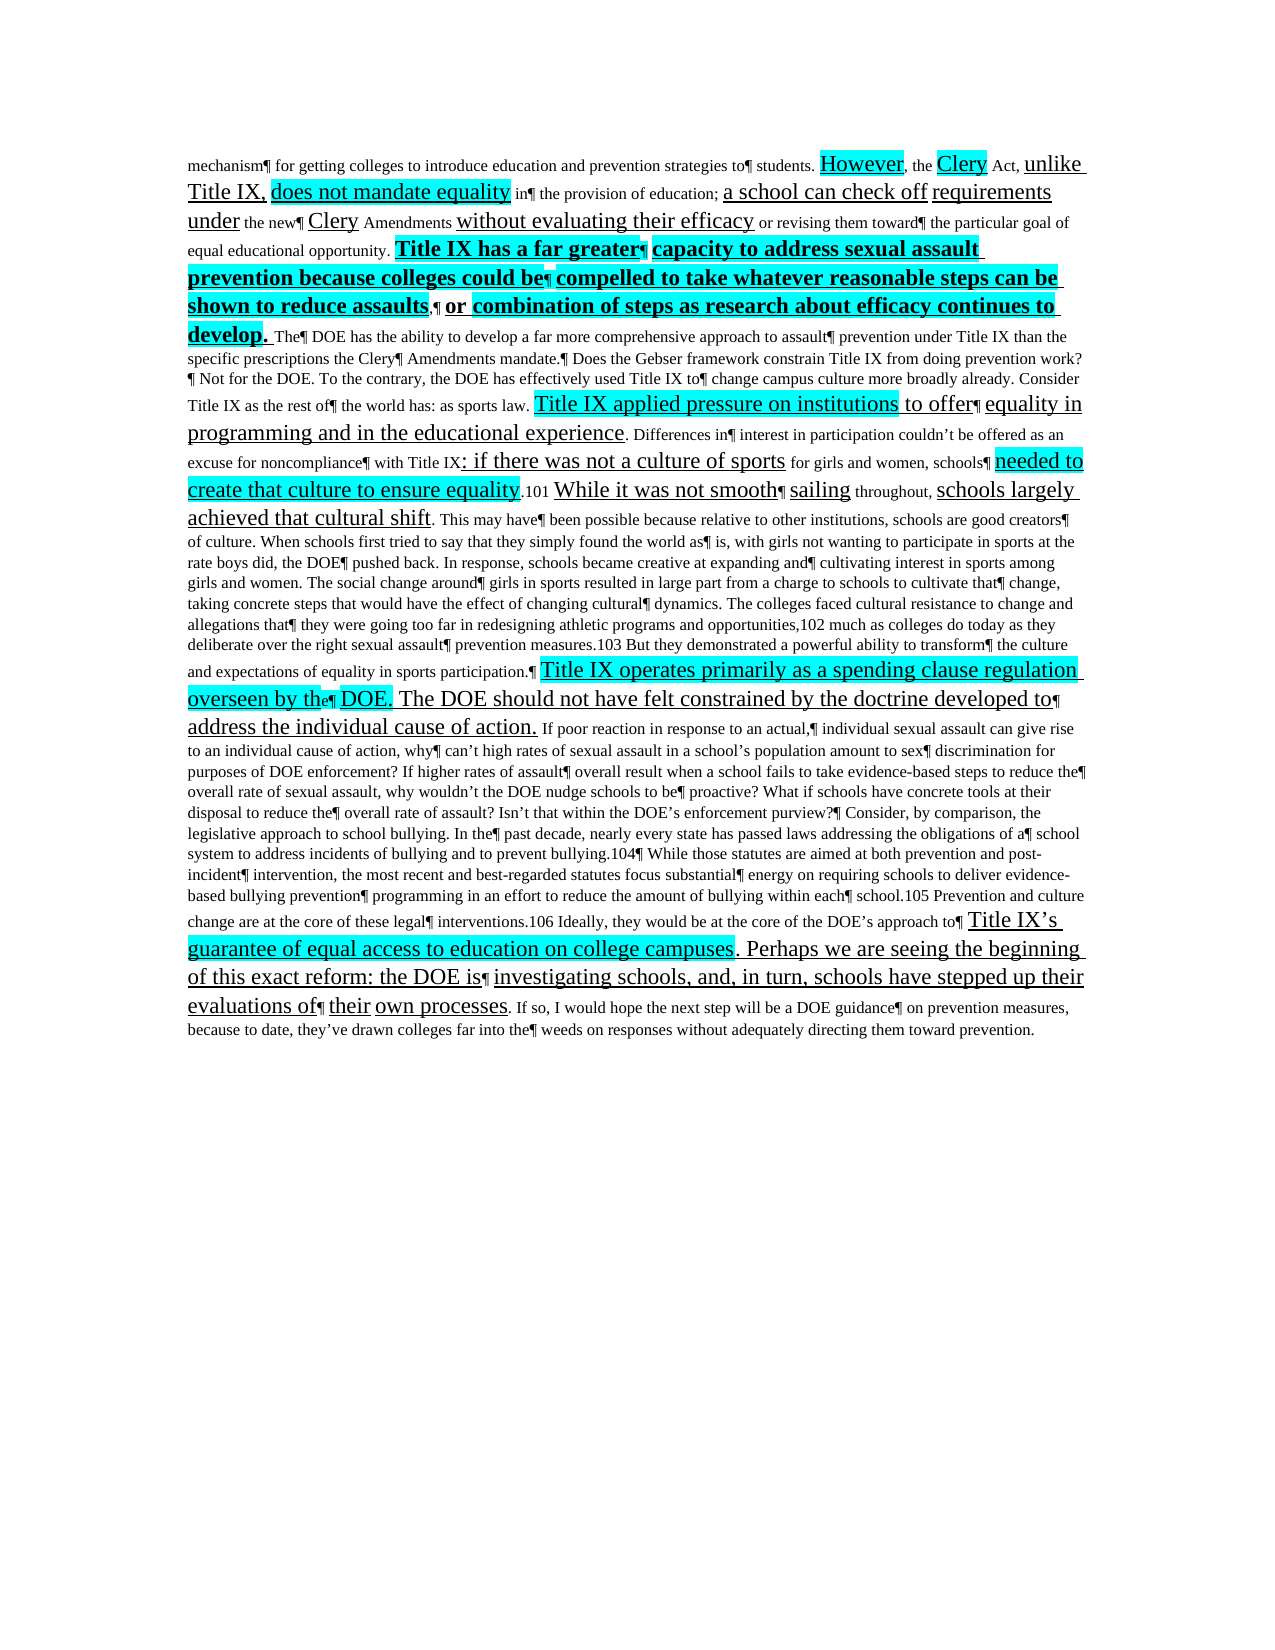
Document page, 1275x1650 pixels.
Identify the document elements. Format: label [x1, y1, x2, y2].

text [187, 150, 1087, 1039]
